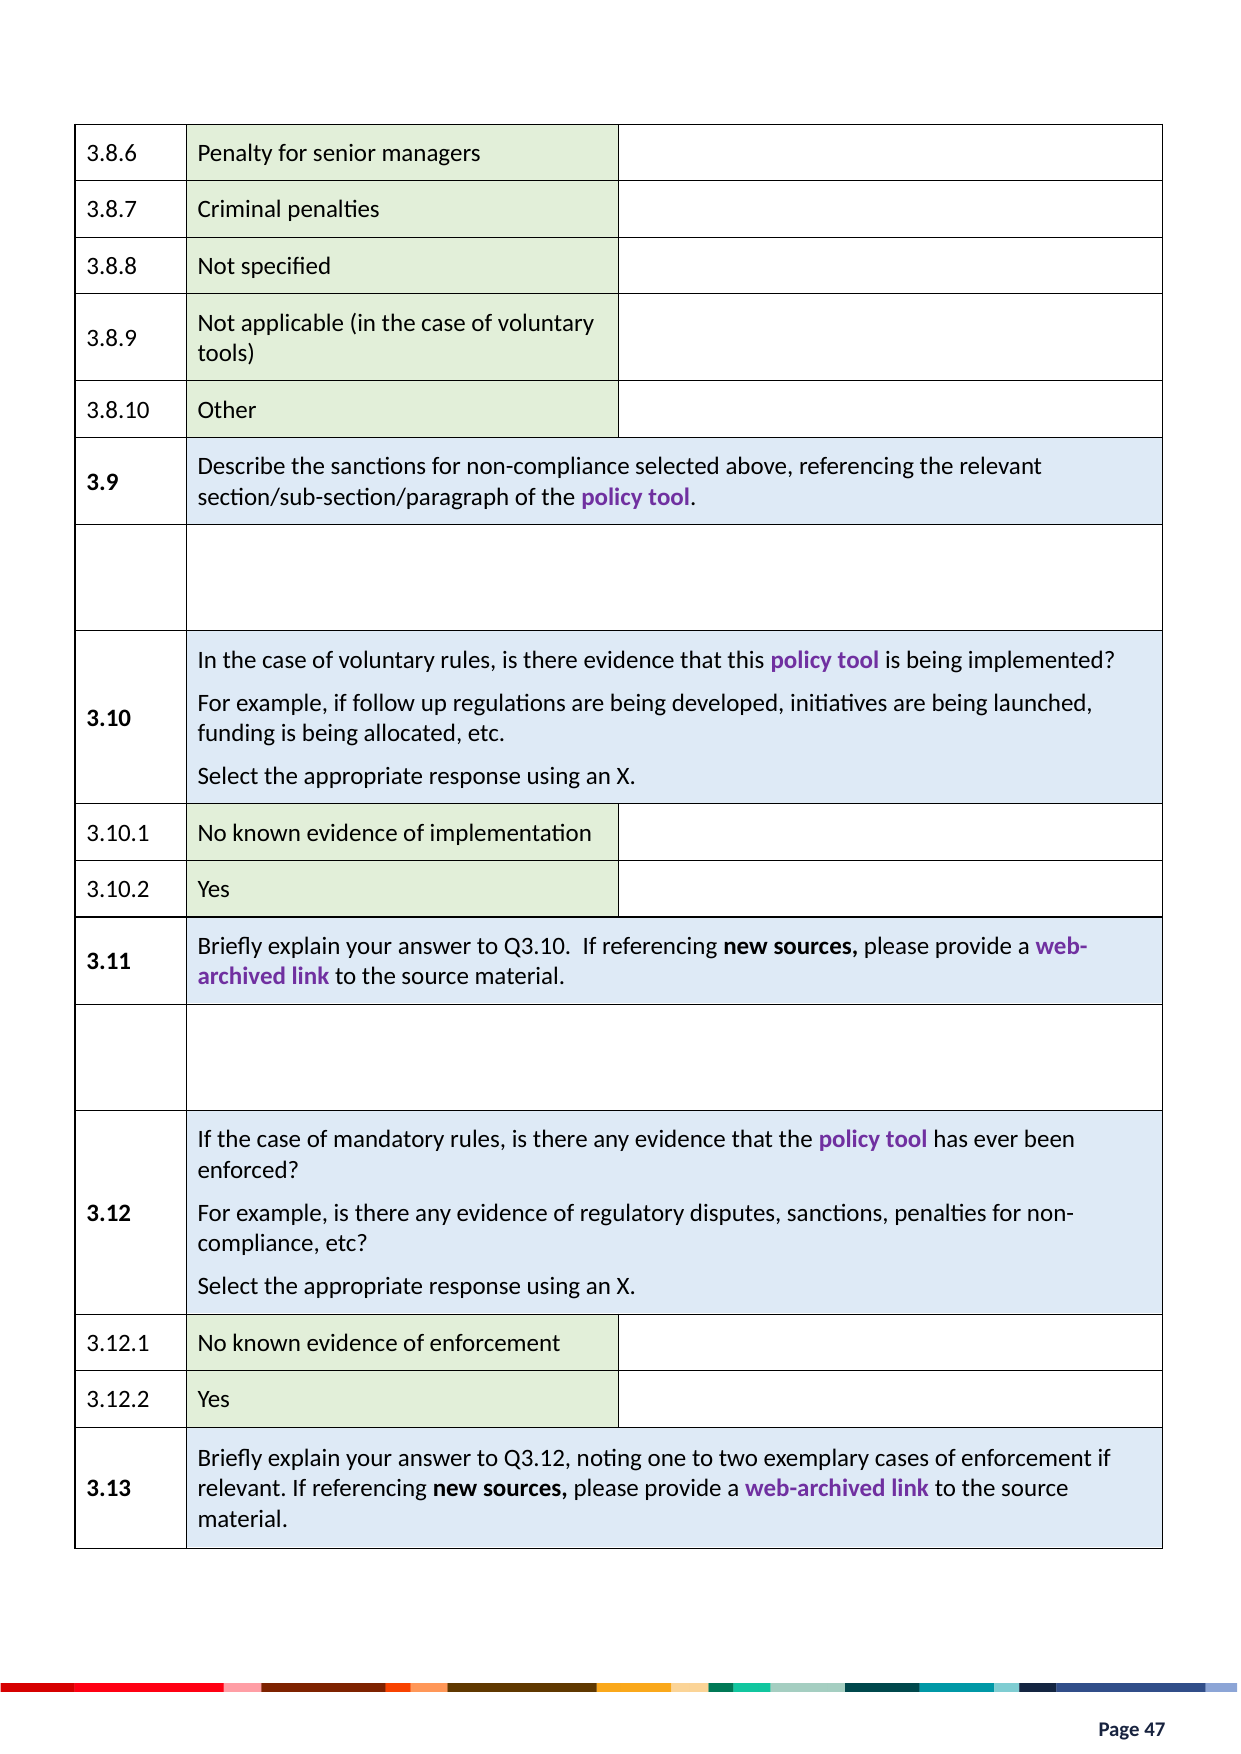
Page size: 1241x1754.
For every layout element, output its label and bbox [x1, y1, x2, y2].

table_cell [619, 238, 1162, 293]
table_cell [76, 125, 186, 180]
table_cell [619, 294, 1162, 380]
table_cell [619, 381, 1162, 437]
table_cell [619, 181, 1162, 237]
picture [0, 1683, 1236, 1692]
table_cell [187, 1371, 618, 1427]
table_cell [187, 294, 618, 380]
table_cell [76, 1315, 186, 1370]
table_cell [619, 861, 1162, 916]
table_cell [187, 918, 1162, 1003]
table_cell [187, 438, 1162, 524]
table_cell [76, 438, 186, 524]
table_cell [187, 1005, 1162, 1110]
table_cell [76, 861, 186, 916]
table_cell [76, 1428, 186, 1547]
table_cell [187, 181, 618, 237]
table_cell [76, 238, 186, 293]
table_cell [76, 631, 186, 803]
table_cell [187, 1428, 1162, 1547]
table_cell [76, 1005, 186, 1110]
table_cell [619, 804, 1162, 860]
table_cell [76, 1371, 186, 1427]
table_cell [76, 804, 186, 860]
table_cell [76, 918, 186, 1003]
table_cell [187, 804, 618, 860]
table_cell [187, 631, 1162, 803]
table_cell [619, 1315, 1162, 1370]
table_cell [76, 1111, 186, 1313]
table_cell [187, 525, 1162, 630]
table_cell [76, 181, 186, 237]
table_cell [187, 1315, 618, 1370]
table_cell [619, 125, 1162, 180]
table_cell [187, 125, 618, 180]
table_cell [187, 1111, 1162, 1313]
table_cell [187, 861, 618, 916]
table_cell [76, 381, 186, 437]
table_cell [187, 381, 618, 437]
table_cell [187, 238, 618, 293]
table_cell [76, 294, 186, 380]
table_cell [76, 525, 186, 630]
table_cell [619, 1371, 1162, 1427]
